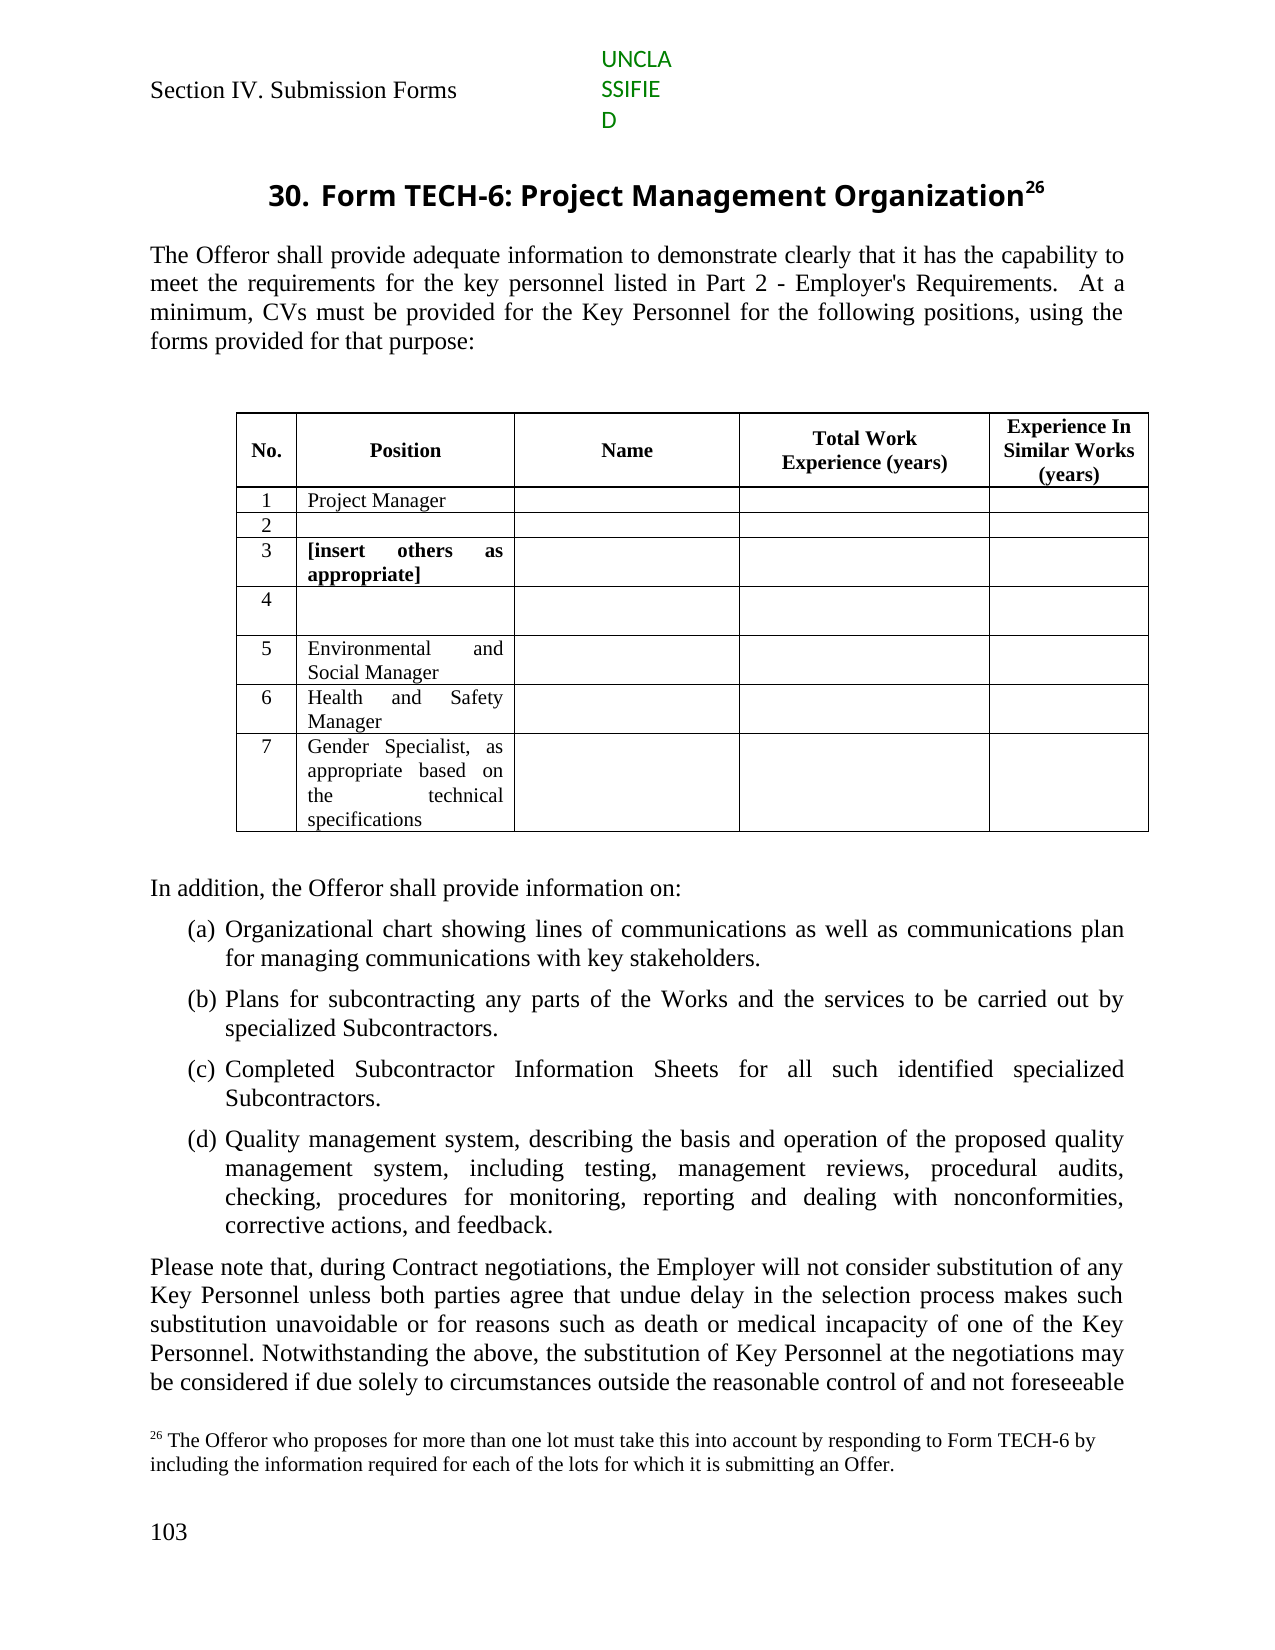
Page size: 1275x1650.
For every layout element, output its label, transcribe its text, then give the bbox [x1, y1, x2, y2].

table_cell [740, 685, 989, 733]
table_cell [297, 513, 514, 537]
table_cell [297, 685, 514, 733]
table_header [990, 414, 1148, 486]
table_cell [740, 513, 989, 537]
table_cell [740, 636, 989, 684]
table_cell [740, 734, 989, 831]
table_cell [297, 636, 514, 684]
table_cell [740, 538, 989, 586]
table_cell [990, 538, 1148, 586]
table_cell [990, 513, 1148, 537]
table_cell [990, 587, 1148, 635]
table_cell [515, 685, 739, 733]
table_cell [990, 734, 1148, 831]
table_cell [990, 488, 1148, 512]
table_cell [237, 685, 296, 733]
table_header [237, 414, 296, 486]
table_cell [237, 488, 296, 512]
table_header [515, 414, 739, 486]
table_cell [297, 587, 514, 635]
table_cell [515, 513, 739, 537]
list Organizational chart showing lines of communications as well as communications plan for managing communications with key stakeholders. [187, 914, 1125, 972]
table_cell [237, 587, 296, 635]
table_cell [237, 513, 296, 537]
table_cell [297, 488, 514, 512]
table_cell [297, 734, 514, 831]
text In addition, the Offeror shall provide information on: [150, 873, 1125, 902]
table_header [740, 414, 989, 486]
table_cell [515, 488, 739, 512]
list Plans for subcontracting any parts of the Works and the services to be carried out by specialized Subcontractors. [187, 984, 1125, 1042]
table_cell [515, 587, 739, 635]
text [150, 1252, 1125, 1395]
subtitle Form TECH-6: Project Management Organization [187, 175, 1125, 215]
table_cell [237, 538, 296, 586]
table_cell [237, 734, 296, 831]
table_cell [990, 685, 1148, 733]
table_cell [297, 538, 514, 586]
list Completed Subcontractor Information Sheets for all such identified specialized Subcontractors. [187, 1054, 1125, 1112]
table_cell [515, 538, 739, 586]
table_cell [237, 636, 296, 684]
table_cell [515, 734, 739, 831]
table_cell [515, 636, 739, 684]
list Quality management system, describing the basis and operation of the proposed quality management system, including testing, management reviews, procedural audits, checking, procedures for monitoring, reporting and dealing with nonconformities, corrective actions, and feedback. [187, 1124, 1125, 1239]
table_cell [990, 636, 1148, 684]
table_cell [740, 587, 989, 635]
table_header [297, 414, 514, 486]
text The Offeror shall provide adequate information to demonstrate clearly that it has the capability to meet the requirements for the key personnel listed in Part 2 - Employer's Requirements. At a minimum, CVs must be provided for the Key Personnel for the following positions, using the forms provided for that purpose: [150, 240, 1125, 355]
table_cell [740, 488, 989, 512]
